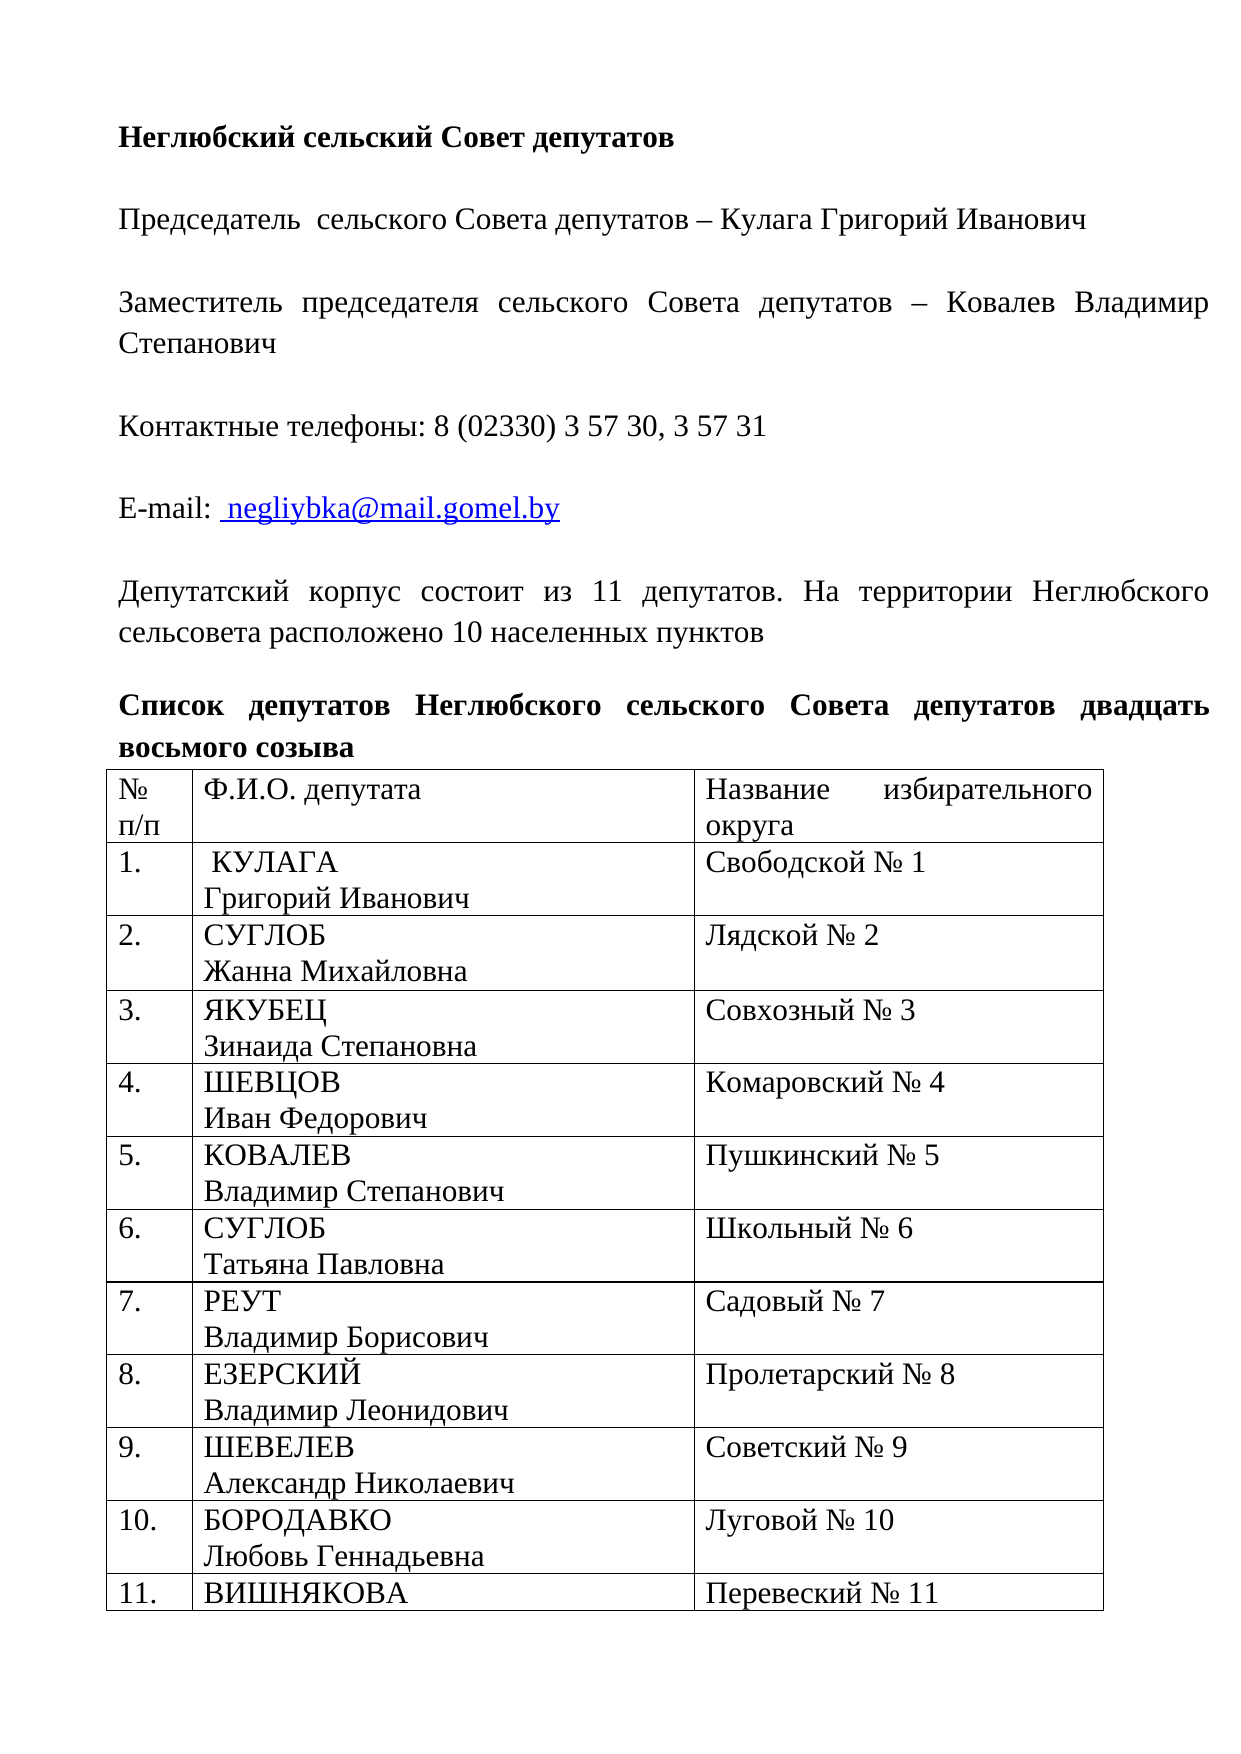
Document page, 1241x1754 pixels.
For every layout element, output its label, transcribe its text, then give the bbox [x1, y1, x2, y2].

table_cell 1. [107, 843, 192, 915]
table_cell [193, 1574, 694, 1610]
table_cell 10. [107, 1501, 192, 1573]
table_cell Пушкинский № 5 [695, 1137, 1103, 1208]
table_cell 9. [107, 1428, 192, 1500]
table_cell Перевеский № 11 [695, 1574, 1103, 1610]
text Депутатский корпус состоит из 11 депутатов. На территории Неглюбского сельсовета расположено 10 населенных пунктов [118, 572, 1211, 649]
table_cell 2. [107, 916, 192, 990]
table_cell Пролетарский № 8 [695, 1355, 1103, 1427]
table_cell 4. [107, 1064, 192, 1136]
table_header Ф.И.О. депутата [193, 770, 694, 842]
table_cell 7. [107, 1283, 192, 1354]
table_cell Комаровский № 4 [695, 1064, 1103, 1136]
table_cell Советский № 9 [695, 1428, 1103, 1500]
table_cell Садовый № 7 [695, 1283, 1103, 1354]
table_cell СУГЛОБ Татьяна Павловна [193, 1210, 694, 1281]
table_cell ЯКУБЕЦ Зинаида Степановна [193, 991, 694, 1063]
table_cell 8. [107, 1355, 192, 1427]
table_cell 3. [107, 991, 192, 1063]
table_cell ШЕВЦОВ Иван Федорович [193, 1064, 694, 1136]
text Заместитель председателя сельского Совета депутатов – Ковалев Владимир Степанович [118, 283, 1211, 360]
table_cell 5. [107, 1137, 192, 1208]
table_cell ЕЗЕРСКИЙ Владимир Леонидович [193, 1355, 694, 1427]
table_cell КУЛАГА Григорий Иванович [193, 843, 694, 915]
table_cell 11. [107, 1574, 192, 1610]
table_cell ШЕВЕЛЕВ Александр Николаевич [193, 1428, 694, 1500]
table_cell СУГЛОБ Жанна Михайловна [193, 916, 694, 990]
text Список депутатов Неглюбского сельского Совета депутатов двадцать восьмого созыва [118, 687, 1211, 764]
table_cell КОВАЛЕВ Владимир Степанович [193, 1137, 694, 1208]
text Контактные телефоны: 8 (02330) 3 57 30, 3 57 31 [118, 407, 1211, 443]
table_cell БОРОДАВКО Любовь Геннадьевна [193, 1501, 694, 1573]
table_cell Лядской № 2 [695, 916, 1103, 990]
table_cell Школьный № 6 [695, 1210, 1103, 1281]
table_cell РЕУТ Владимир Борисович [193, 1283, 694, 1354]
table_cell Совхозный № 3 [695, 991, 1103, 1063]
table_cell 6. [107, 1210, 192, 1281]
table_cell Свободской № 1 [695, 843, 1103, 915]
text Председатель сельского Совета депутатов – Кулага Григорий Иванович [118, 201, 1211, 237]
text Неглюбский сельский Совет депутатов [118, 118, 1211, 154]
table_cell Луговой № 10 [695, 1501, 1103, 1573]
text E-mail: negliybka@mail.gomel.by [118, 489, 1211, 525]
table_header № п/п [107, 770, 192, 842]
table_header Название избирательного округа [695, 770, 1103, 842]
